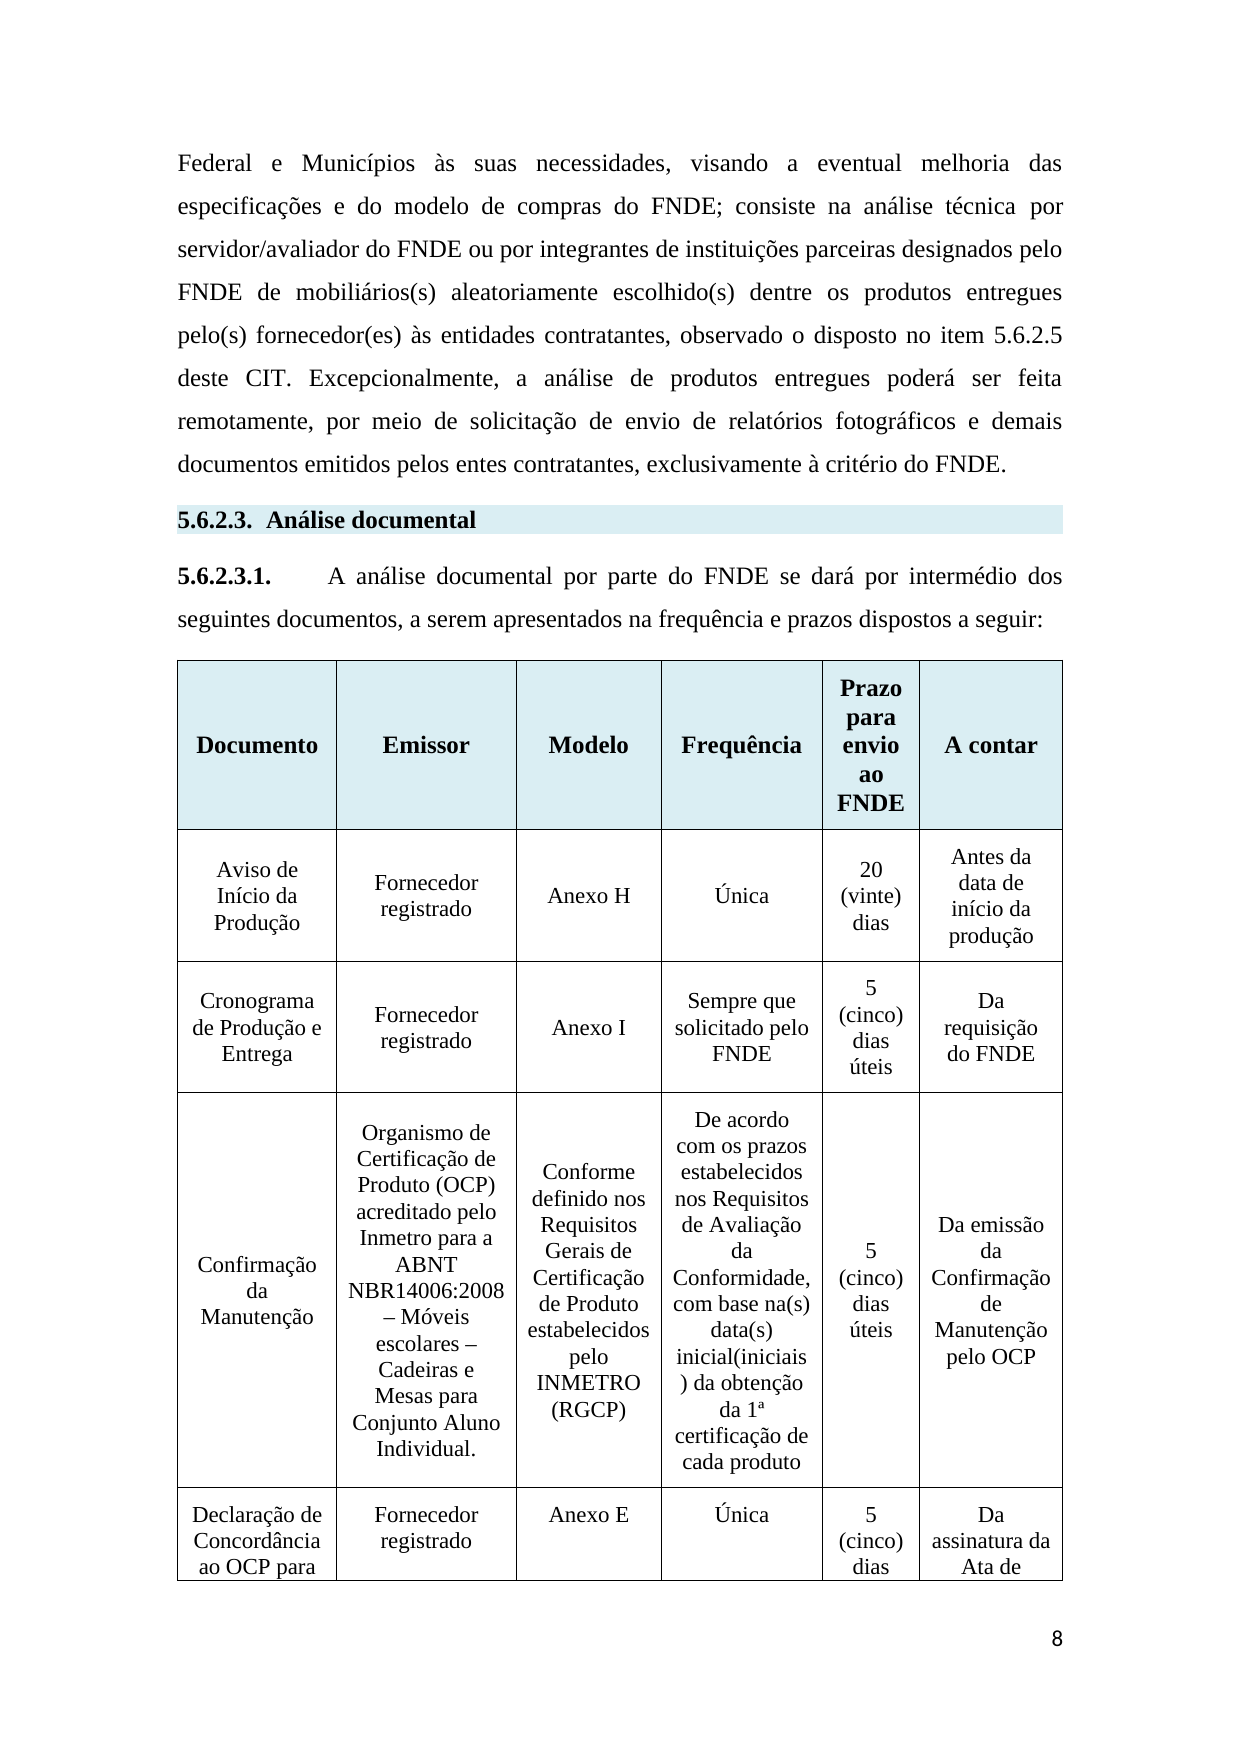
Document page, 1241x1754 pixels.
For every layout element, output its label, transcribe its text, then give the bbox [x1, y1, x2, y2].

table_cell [178, 1488, 336, 1580]
table_cell Anexo I [517, 962, 661, 1092]
table_cell Organismo de Certificação de Produto (OCP) acreditado pelo Inmetro para a ABNT NBR14006:2008 – Móveis escolares – Cadeiras e Mesas para Conjunto Aluno Individual. [337, 1093, 516, 1487]
table_cell Da emissão da Confirmação de Manutenção pelo OCP [920, 1093, 1062, 1487]
table_cell Fornecedor registrado [337, 830, 516, 961]
table_cell 5 (cinco) dias úteis [823, 962, 919, 1092]
table_cell De acordo com os prazos estabelecidos nos Requisitos de Avaliação da Conformidade, com base na(s) data(s) inicial(iniciais) da obtenção da 1ª certificação de cada produto [662, 1093, 822, 1487]
table_header Prazo para envio ao FNDE [823, 661, 919, 829]
table_cell Da requisição do FNDE [920, 962, 1062, 1092]
table_header Emissor [337, 661, 516, 829]
table_header Frequência [662, 661, 822, 829]
table_cell Cronograma de Produção e Entrega [178, 962, 336, 1092]
table_cell 20 (vinte) dias [823, 830, 919, 961]
list Análise documental [177, 505, 1063, 534]
table_cell Única [662, 830, 822, 961]
table_cell Confirmação da Manutenção [178, 1093, 336, 1487]
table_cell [337, 1488, 516, 1580]
table_header A contar [920, 661, 1062, 829]
table_cell Anexo E [517, 1488, 661, 1580]
table_cell Anexo H [517, 830, 661, 961]
table_cell Fornecedor registrado [337, 962, 516, 1092]
list A análise documental por parte do FNDE se dará por intermédio dos seguintes documentos, a serem apresentados na frequência e prazos dispostos a seguir: [177, 561, 1063, 633]
table_header Modelo [517, 661, 661, 829]
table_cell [823, 1488, 919, 1580]
table_cell Conforme definido nos Requisitos Gerais de Certificação de Produto estabelecidos pelo INMETRO (RGCP) [517, 1093, 661, 1487]
table_cell 5 (cinco) dias úteis [823, 1093, 919, 1487]
table_header Documento [178, 661, 336, 829]
table_cell Sempre que solicitado pelo FNDE [662, 962, 822, 1092]
table_cell Antes da data de início da produção [920, 830, 1062, 961]
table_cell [920, 1488, 1062, 1580]
table_cell Aviso de Início da Produção [178, 830, 336, 961]
table_cell Única [662, 1488, 822, 1580]
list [177, 148, 1063, 478]
